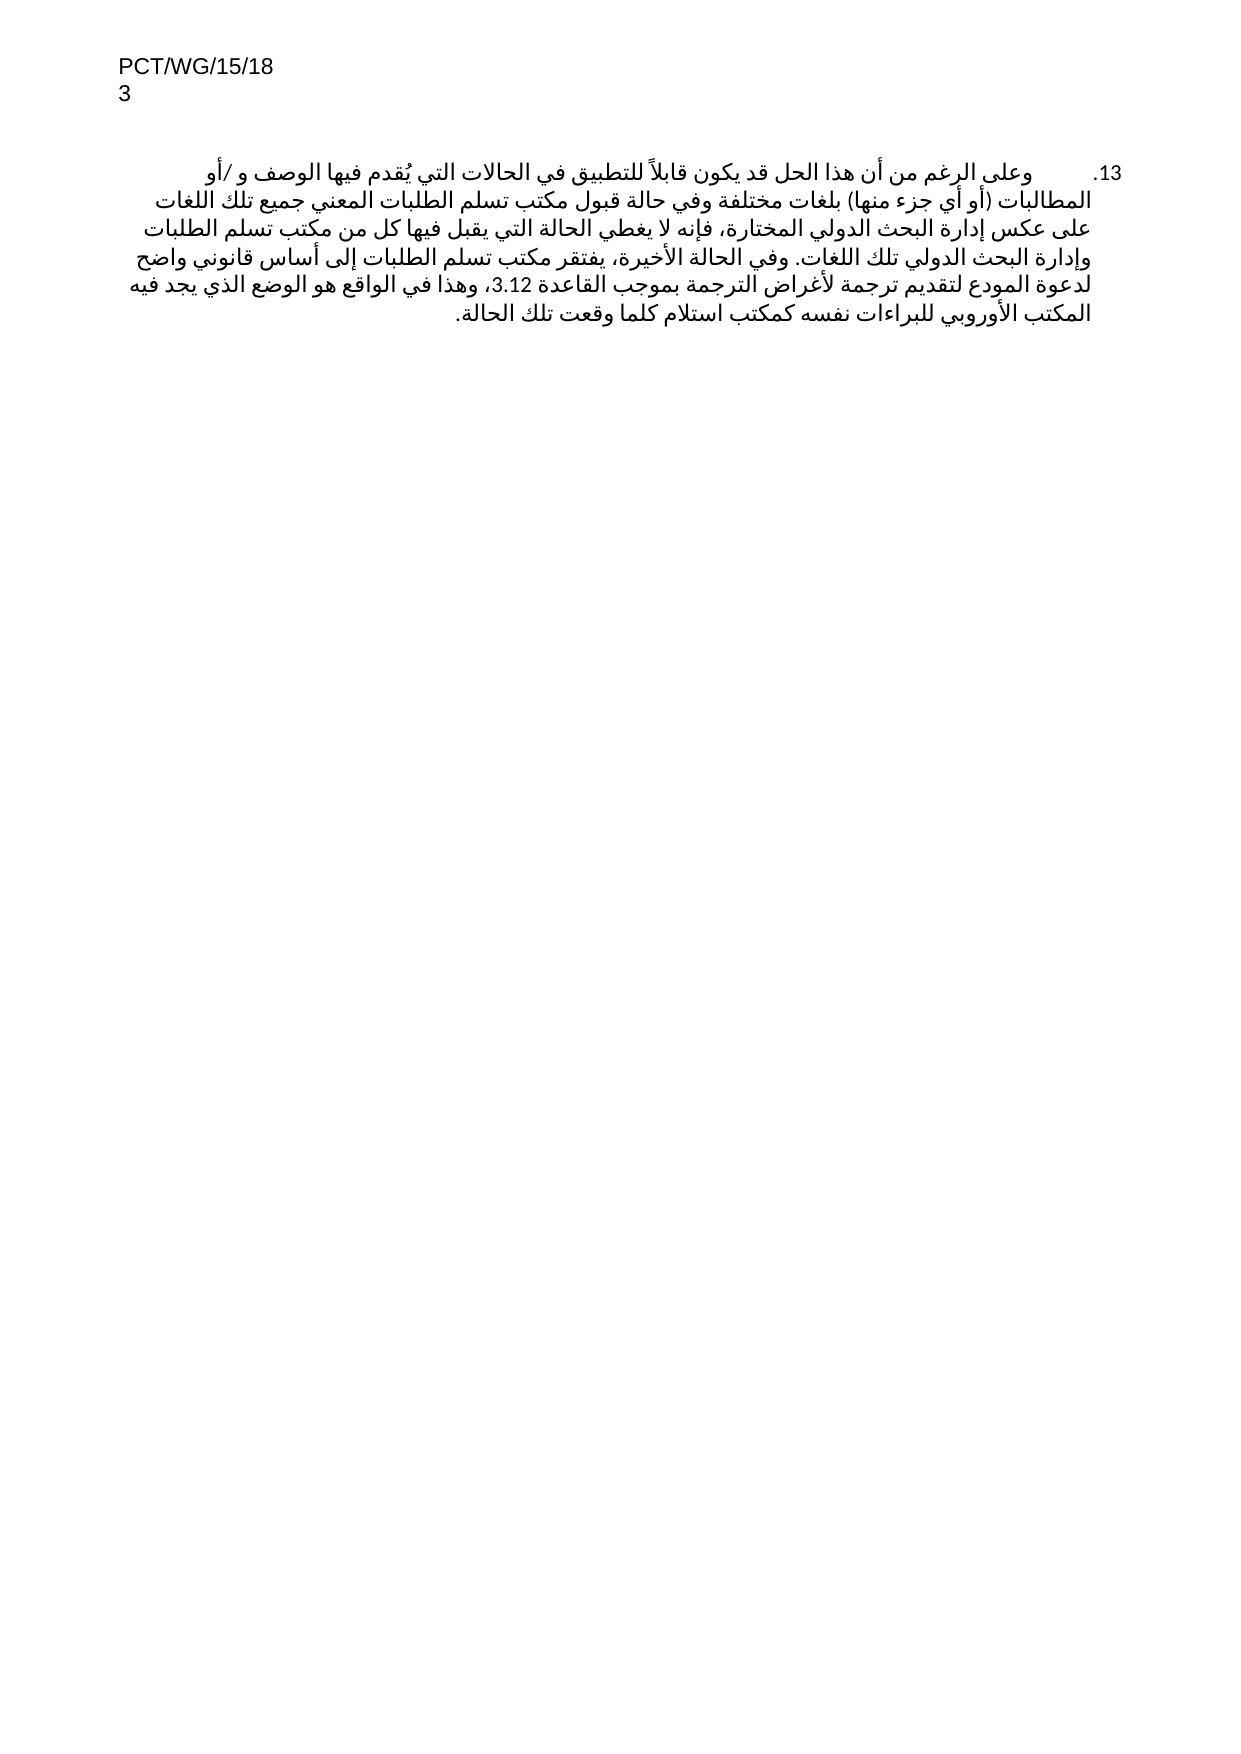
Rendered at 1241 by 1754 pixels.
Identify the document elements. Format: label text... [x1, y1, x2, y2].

text وعلى الرغم من أن هذا الحل قد يكون قابلاً للتطبيق في الحالات التي يُقدم فيها الوصف و /أو المطالبات (أو أي جزء منها) بلغات مختلفة وفي حالة قبول مكتب تسلم الطلبات المعني جميع تلك اللغات على عكس إدارة البحث الدولي المختارة، فإنه لا يغطي الحالة التي يقبل فيها كل من مكتب تسلم الطلبات وإدارة البحث الدولي تلك اللغات. وفي الحالة الأخيرة، يفتقر مكتب تسلم الطلبات إلى أساس قانوني واضح لدعوة المودع لتقديم ترجمة لأغراض الترجمة بموجب القاعدة 3.12، وهذا في الواقع هو الوضع الذي يجد فيه المكتب الأوروبي للبراءات نفسه كمكتب استلام كلما وقعت تلك الحالة. [118, 158, 1092, 327]
